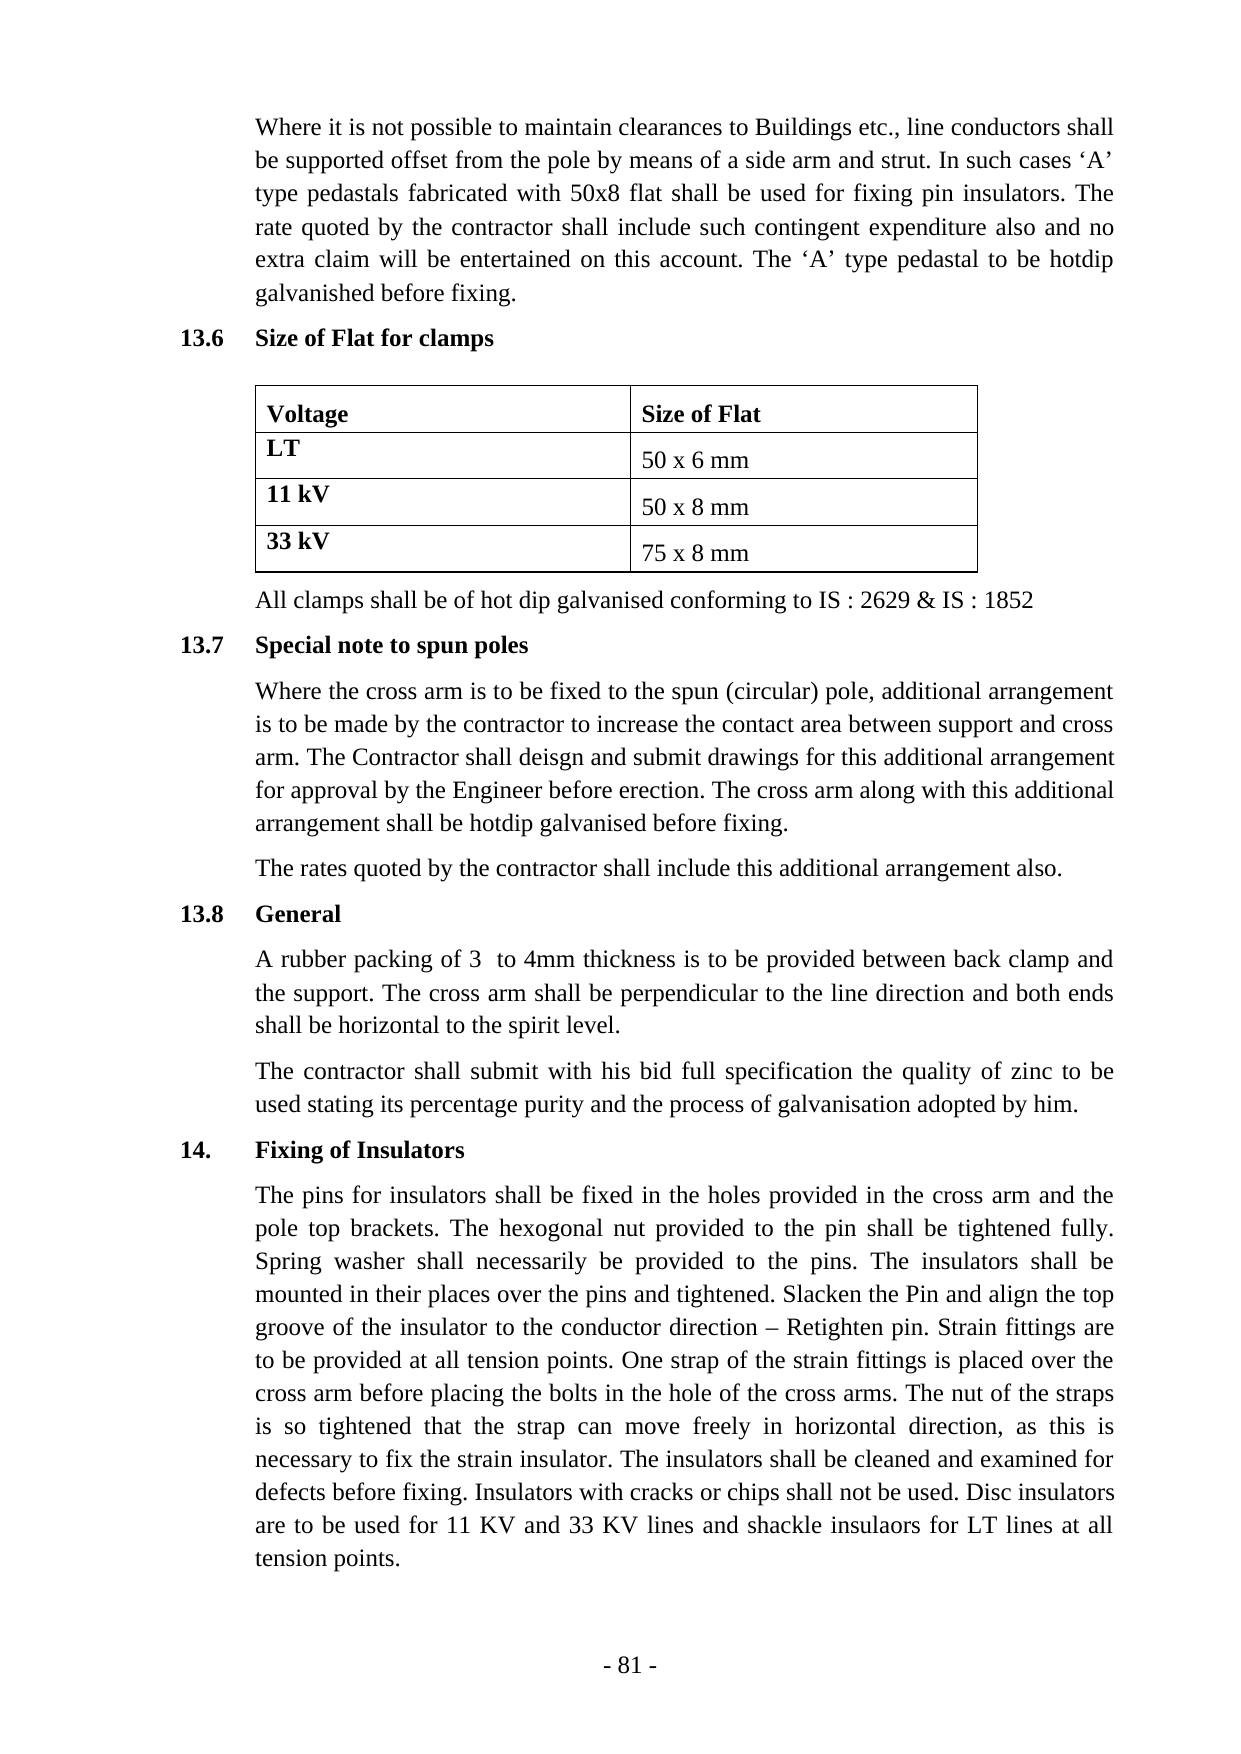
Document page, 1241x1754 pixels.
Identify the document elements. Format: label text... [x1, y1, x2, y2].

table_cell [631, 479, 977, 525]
text 13.6 Size of Flat for clamps [180, 323, 1115, 352]
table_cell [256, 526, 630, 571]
text The pins for insulators shall be fixed in the holes provided in the cross arm and the pole top brackets. The hexogonal nut provided to the pin shall be tightened fully. Spring washer shall necessarily be provided to the pins. The insulators shall be mounted in their places over the pins and tightened. Slacken the Pin and align the top groove of the insulator to the conductor direction – Retighten pin. Strain fittings are to be provided at all tension points. One strap of the strain fittings is placed over the cross arm before placing the bolts in the hole of the cross arms. The nut of the straps is so tightened that the strap can move freely in horizontal direction, as this is necessary to fix the strain insulator. The insulators shall be cleaned and examined for defects before fixing. Insulators with cracks or chips shall not be used. Disc insulators are to be used for 11 KV and 33 KV lines and shackle insulaors for LT lines at all tension points. [255, 1180, 1115, 1572]
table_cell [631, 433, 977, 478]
text The contractor shall submit with his bid full specification the quality of zinc to be used stating its percentage purity and the process of galvanisation adopted by him. [255, 1056, 1115, 1118]
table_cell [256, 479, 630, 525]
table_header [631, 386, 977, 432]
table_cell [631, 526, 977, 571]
text Where it is not possible to maintain clearances to Buildings etc., line conductors shall be supported offset from the pole by means of a side arm and strut. In such cases ‘A’ type pedastals fabricated with 50x8 flat shall be used for fixing pin insulators. The rate quoted by the contractor shall include such contingent expenditure also and no extra claim will be entertained on this account. The ‘A’ type pedastal to be hotdip galvanished before fixing. [255, 112, 1115, 306]
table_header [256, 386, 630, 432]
text Where the cross arm is to be fixed to the spun (circular) pole, additional arrangement is to be made by the contractor to increase the contact area between support and cross arm. The Contractor shall deisgn and submit drawings for this additional arrangement for approval by the Engineer before erection. The cross arm along with this additional arrangement shall be hotdip galvanised before fixing. [255, 676, 1115, 837]
text 13.8 General [180, 899, 1115, 928]
text 13.7 Special note to spun poles [180, 630, 1115, 659]
text The rates quoted by the contractor shall include this additional arrangement also. [255, 853, 1115, 882]
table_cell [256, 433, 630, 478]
text A rubber packing of 3 to 4mm thickness is to be provided between back clamp and the support. The cross arm shall be perpendicular to the line direction and both ends shall be horizontal to the spirit level. [255, 944, 1115, 1039]
text All clamps shall be of hot dip galvanised conforming to IS : 2629 & IS : 1852 [255, 585, 1115, 614]
text 14. Fixing of Insulators [180, 1135, 1115, 1163]
